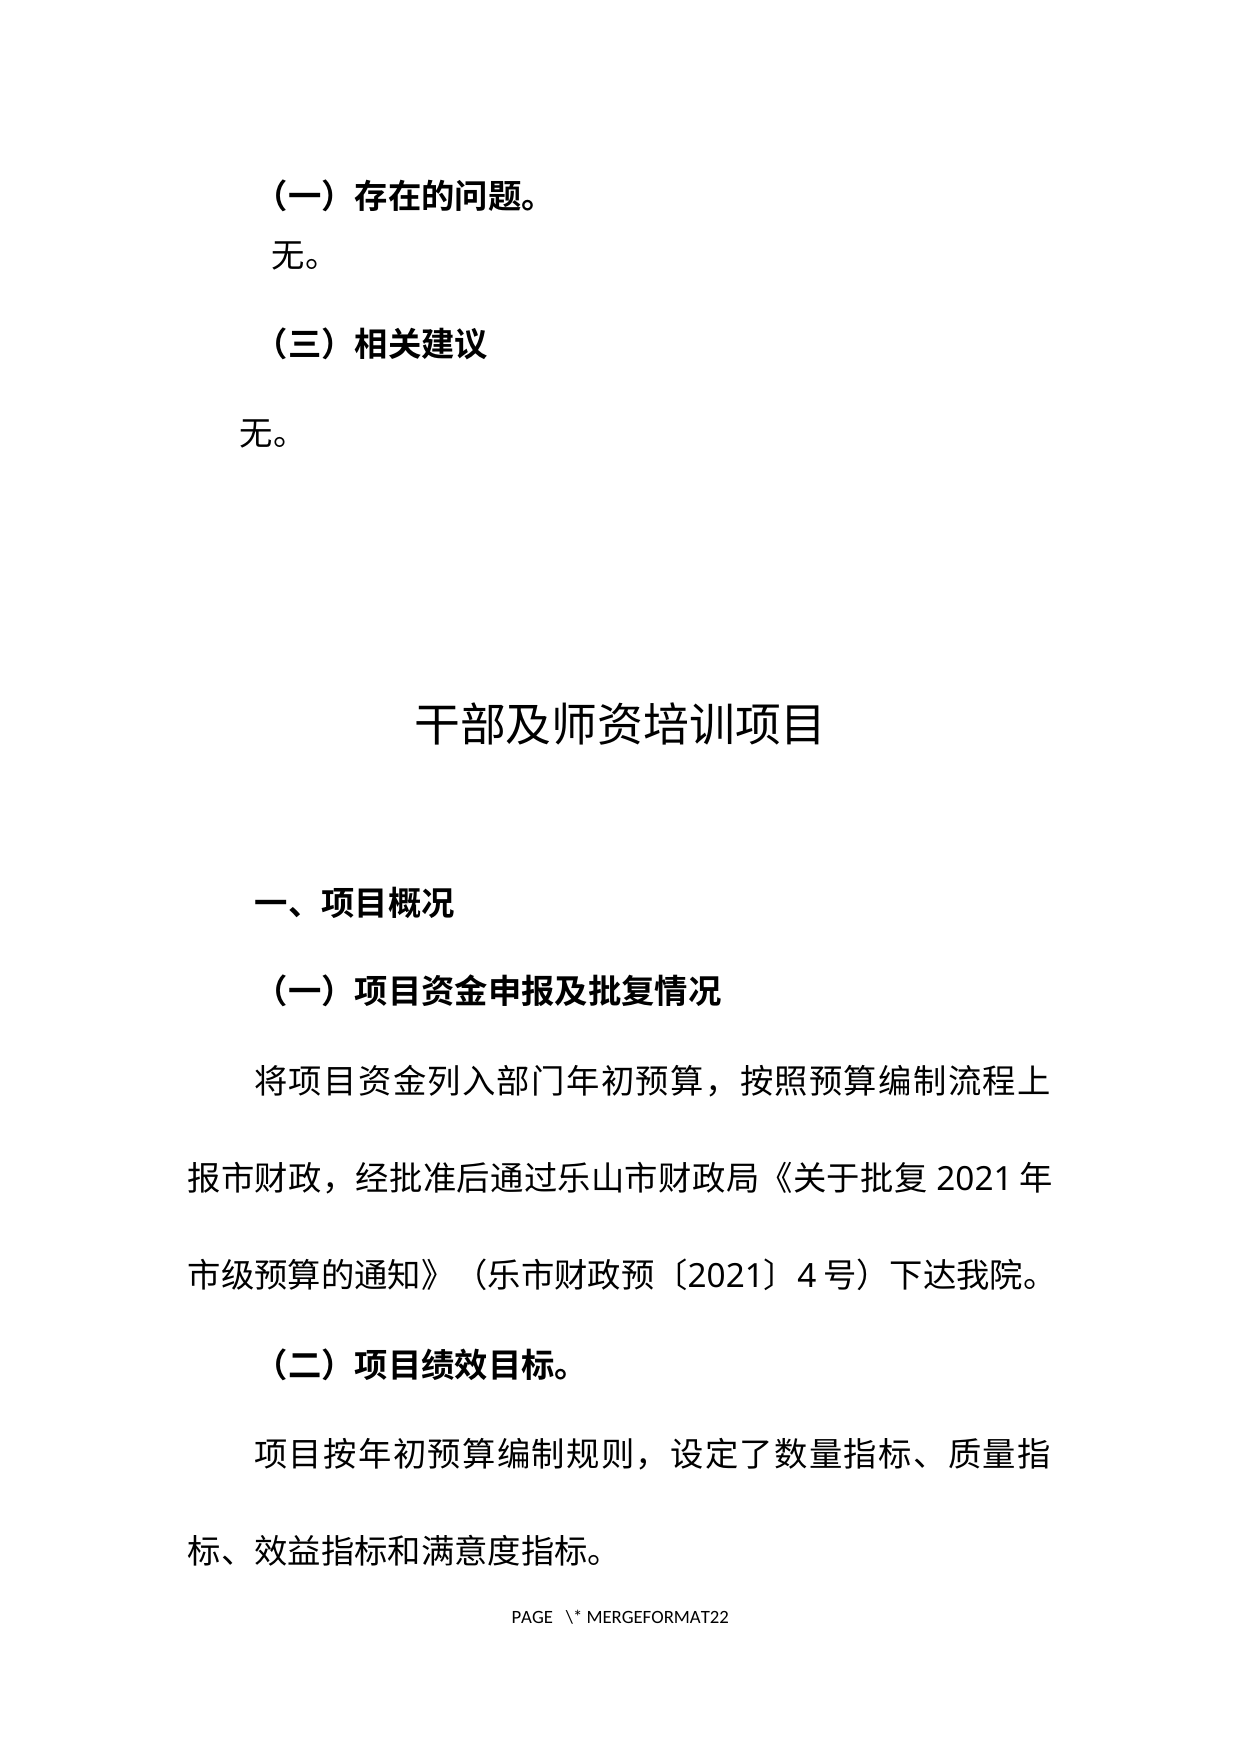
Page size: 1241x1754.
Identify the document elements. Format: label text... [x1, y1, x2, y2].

text （一）存在的问题。 [187, 162, 1053, 220]
text 无。 [187, 220, 1053, 285]
text （二）项目绩效目标。 [187, 1330, 1053, 1395]
text 一、项目概况 [187, 868, 1053, 933]
list 相关建议 [187, 309, 1053, 374]
text 无。 [187, 398, 1053, 463]
text 干部及师资培训项目 [187, 673, 1053, 770]
text （一）项目资金申报及批复情况 [187, 957, 1053, 1022]
text 将项目资金列入部门年初预算，按照预算编制流程上报市财政，经批准后通过乐山市财政局《关于批复2021年市级预算的通知》（乐市财政预〔2021〕4号）下达我院。 [187, 1046, 1053, 1306]
text 项目按年初预算编制规则，设定了数量指标、质量指标、效益指标和满意度指标。 [187, 1419, 1053, 1582]
